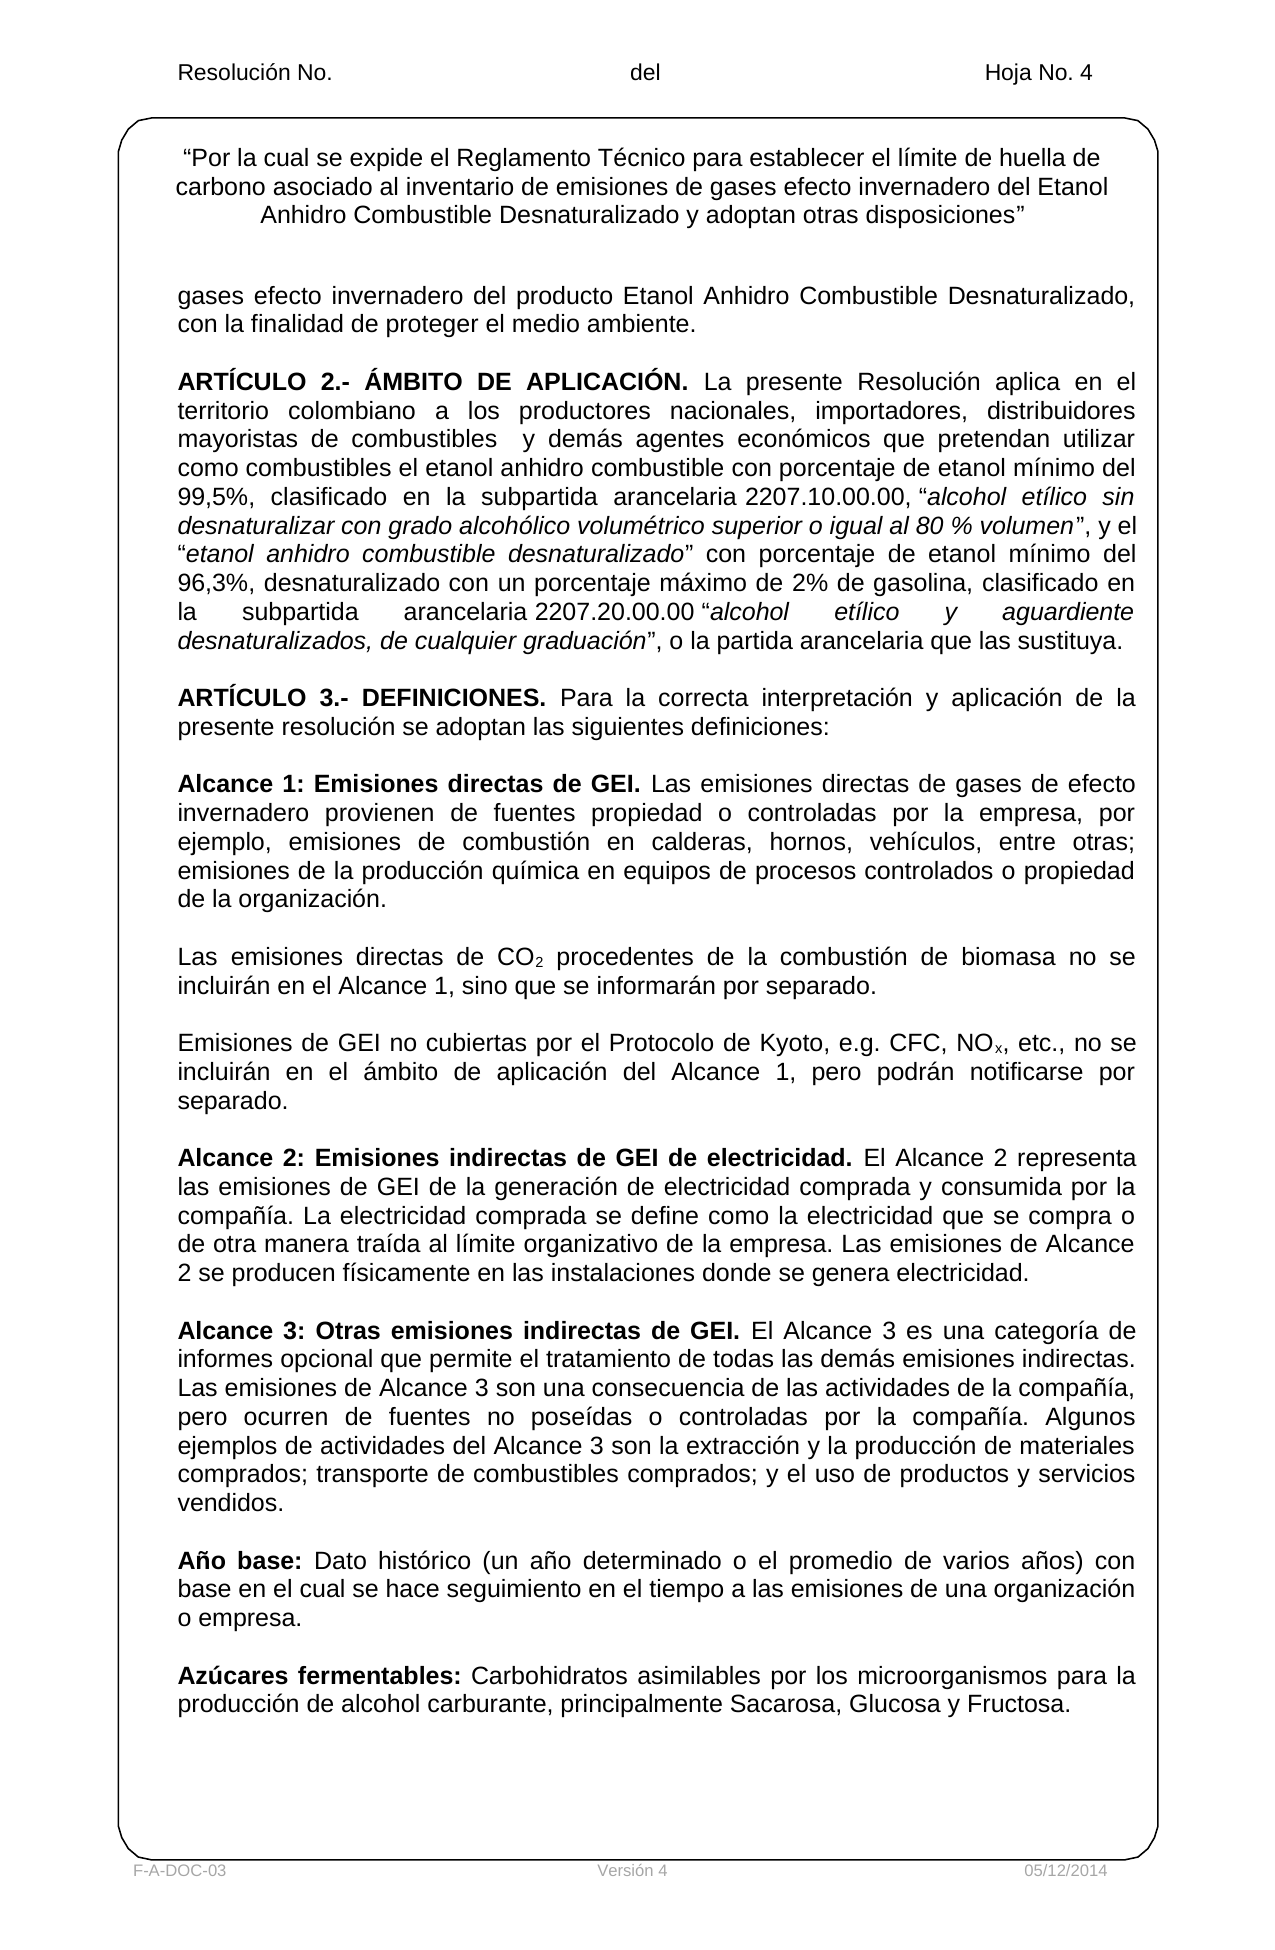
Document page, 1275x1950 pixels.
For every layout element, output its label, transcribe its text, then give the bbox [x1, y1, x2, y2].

text Alcance 1: Emisiones directas de GEI. Las emisiones directas de gases de efecto invernadero provienen de fuentes propiedad o controladas por la empresa, por ejemplo, emisiones de combustión en calderas, hornos, vehículos, entre otras; emisiones de la producción química en equipos de procesos controlados o propiedad de la organización. [177, 769, 1137, 913]
text Azúcares fermentables: Carbohidratos asimilables por los microorganismos para la producción de alcohol carburante, principalmente Sacarosa, Glucosa y Fructosa. [177, 1661, 1137, 1718]
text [177, 281, 1137, 338]
text Las emisiones directas de CO2 procedentes de la combustión de biomasa no se incluirán en el Alcance 1, sino que se informarán por separado. [177, 942, 1137, 999]
text Alcance 3: Otras emisiones indirectas de GEI. El Alcance 3 es una categoría de informes opcional que permite el tratamiento de todas las demás emisiones indirectas. Las emisiones de Alcance 3 son una consecuencia de las actividades de la compañía, pero ocurren de fuentes no poseídas o controladas por la compañía. Algunos ejemplos de actividades del Alcance 3 son la extracción y la producción de materiales comprados; transporte de combustibles comprados; y el uso de productos y servicios vendidos. [177, 1316, 1137, 1517]
text ARTÍCULO 2.- ÁMBITO DE APLICACIÓN. La presente Resolución aplica en el territorio colombiano a los productores nacionales, importadores, distribuidores mayoristas de combustibles y demás agentes económicos que pretendan utilizar como combustibles el etanol anhidro combustible con porcentaje de etanol mínimo del 99,5%, clasificado en la subpartida arancelaria 2207.10.00.00, “alcohol etílico sin desnaturalizar con grado alcohólico volumétrico superior o igual al 80 % volumen”, y el “etanol anhidro combustible desnaturalizado” con porcentaje de etanol mínimo del 96,3%, desnaturalizado con un porcentaje máximo de 2% de gasolina, clasificado en la subpartida arancelaria 2207.20.00.00 “alcohol etílico y aguardiente desnaturalizados, de cualquier graduación”, o la partida arancelaria que las sustituya. [177, 367, 1137, 654]
text Alcance 2: Emisiones indirectas de GEI de electricidad. El Alcance 2 representa las emisiones de GEI de la generación de electricidad comprada y consumida por la compañía. La electricidad comprada se define como la electricidad que se compra o de otra manera traída al límite organizativo de la empresa. Las emisiones de Alcance 2 se producen físicamente en las instalaciones donde se genera electricidad. [177, 1143, 1137, 1287]
text Año base: Dato histórico (un año determinado o el promedio de varios años) con base en el cual se hace seguimiento en el tiempo a las emisiones de una organización o empresa. [177, 1546, 1137, 1632]
text Emisiones de GEI no cubiertas por el Protocolo de Kyoto, e.g. CFC, NOx, etc., no se incluirán en el ámbito de aplicación del Alcance 1, pero podrán notificarse por separado. [177, 1028, 1137, 1114]
text ARTÍCULO 3.- DEFINICIONES. Para la correcta interpretación y aplicación de la presente resolución se adoptan las siguientes definiciones: [177, 683, 1137, 741]
